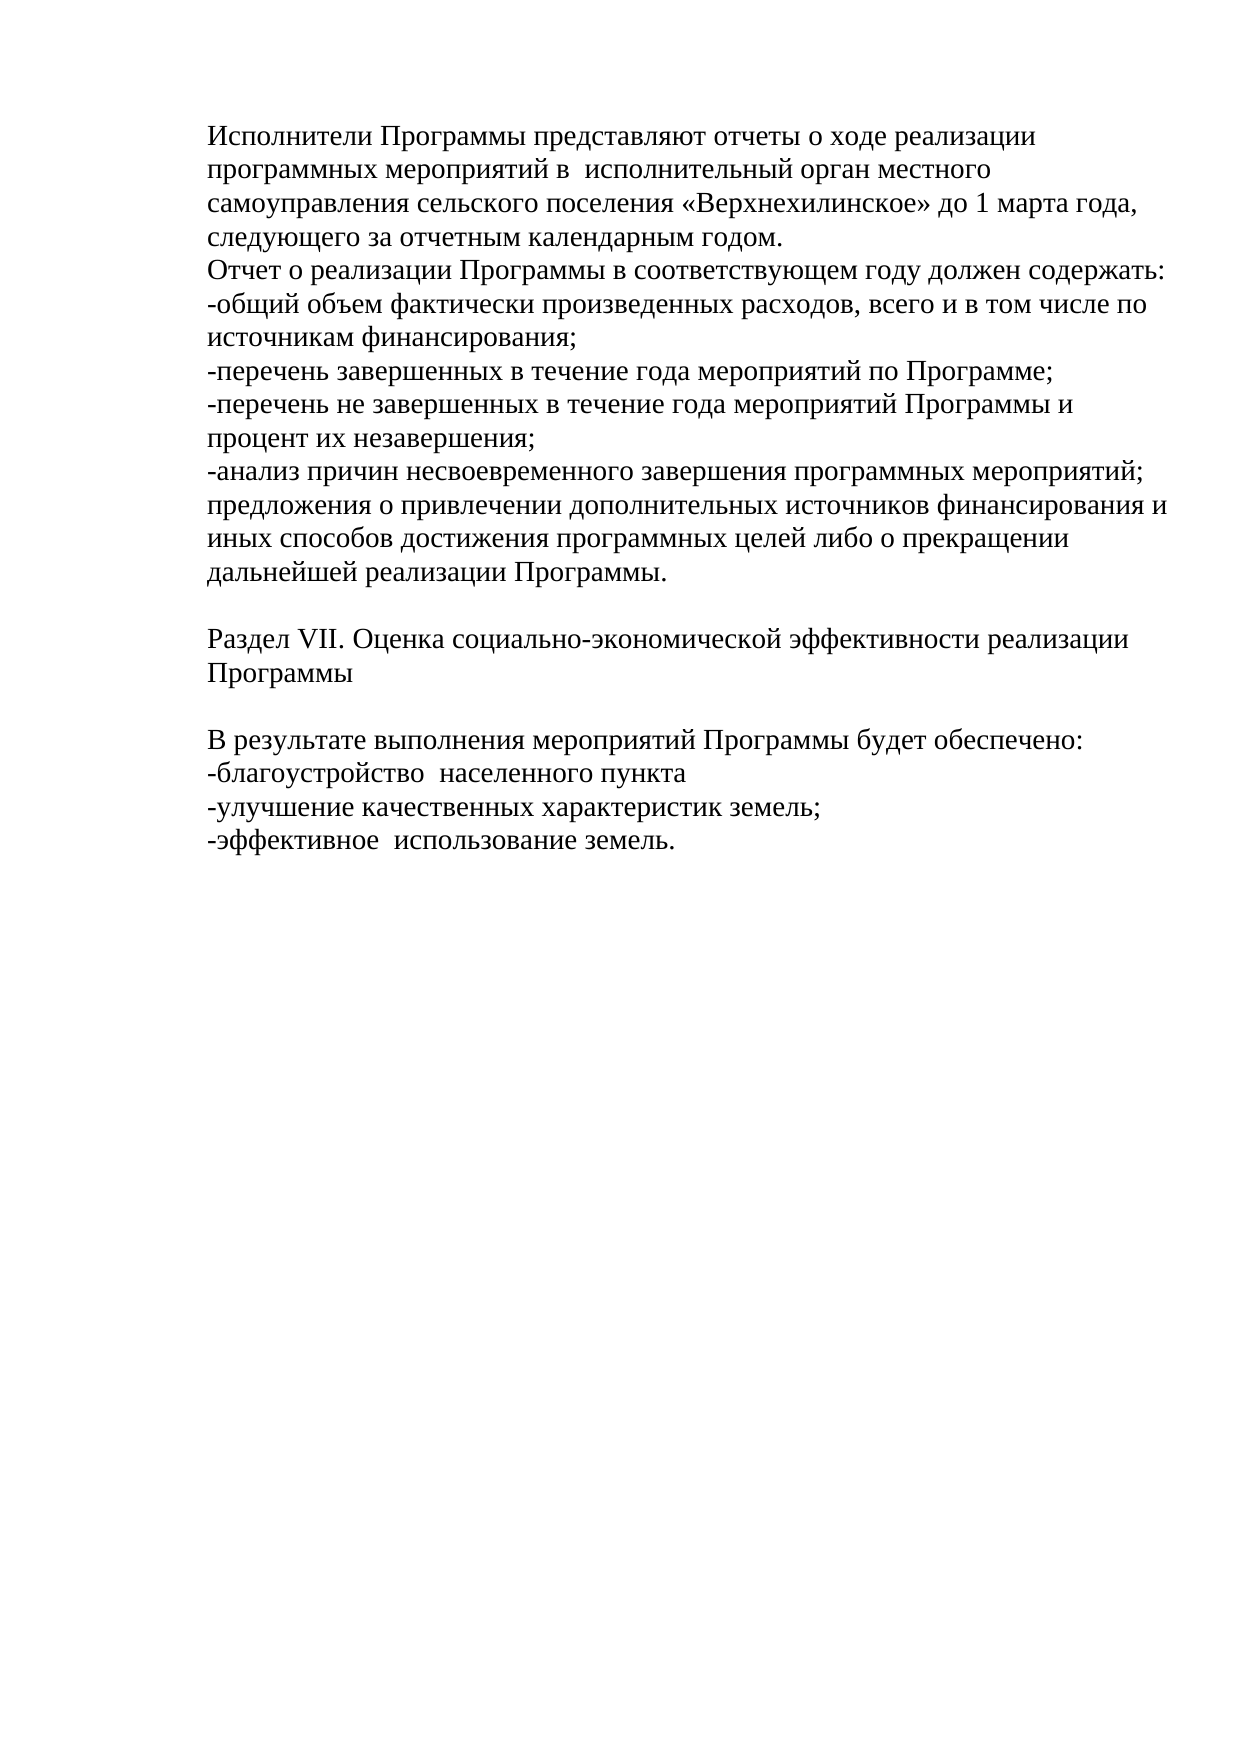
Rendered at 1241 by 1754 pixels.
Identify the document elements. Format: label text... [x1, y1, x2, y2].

text -улучшение качественных характеристик земель; [207, 789, 1181, 822]
text -перечень завершенных в течение года мероприятий по Программе; [207, 353, 1181, 386]
text -анализ причин несвоевременного завершения программных мероприятий; предложения о привлечении дополнительных источников финансирования и иных способов достижения программных целей либо о прекращении дальнейшей реализации Программы. [207, 453, 1181, 588]
text Отчет о реализации Программы в соответствующем году должен содержать: [207, 252, 1181, 286]
text -эффективное использование земель. [207, 822, 1181, 856]
text Раздел VII. Оценка социально-экономической эффективности реализации Программы [207, 621, 1181, 688]
text -перечень не завершенных в течение года мероприятий Программы и процент их незавершения; [207, 386, 1181, 453]
text Исполнители Программы представляют отчеты о ходе реализации программных мероприятий в исполнительный орган местного самоуправления сельского поселения «Верхнехилинское» до 1 марта года, следующего за отчетным календарным годом. [207, 118, 1181, 252]
text -благоустройство населенного пункта [207, 755, 1181, 789]
text -общий объем фактически произведенных расходов, всего и в том числе по источникам финансирования; [207, 286, 1181, 353]
text В результате выполнения мероприятий Программы будет обеспечено: [207, 722, 1181, 755]
